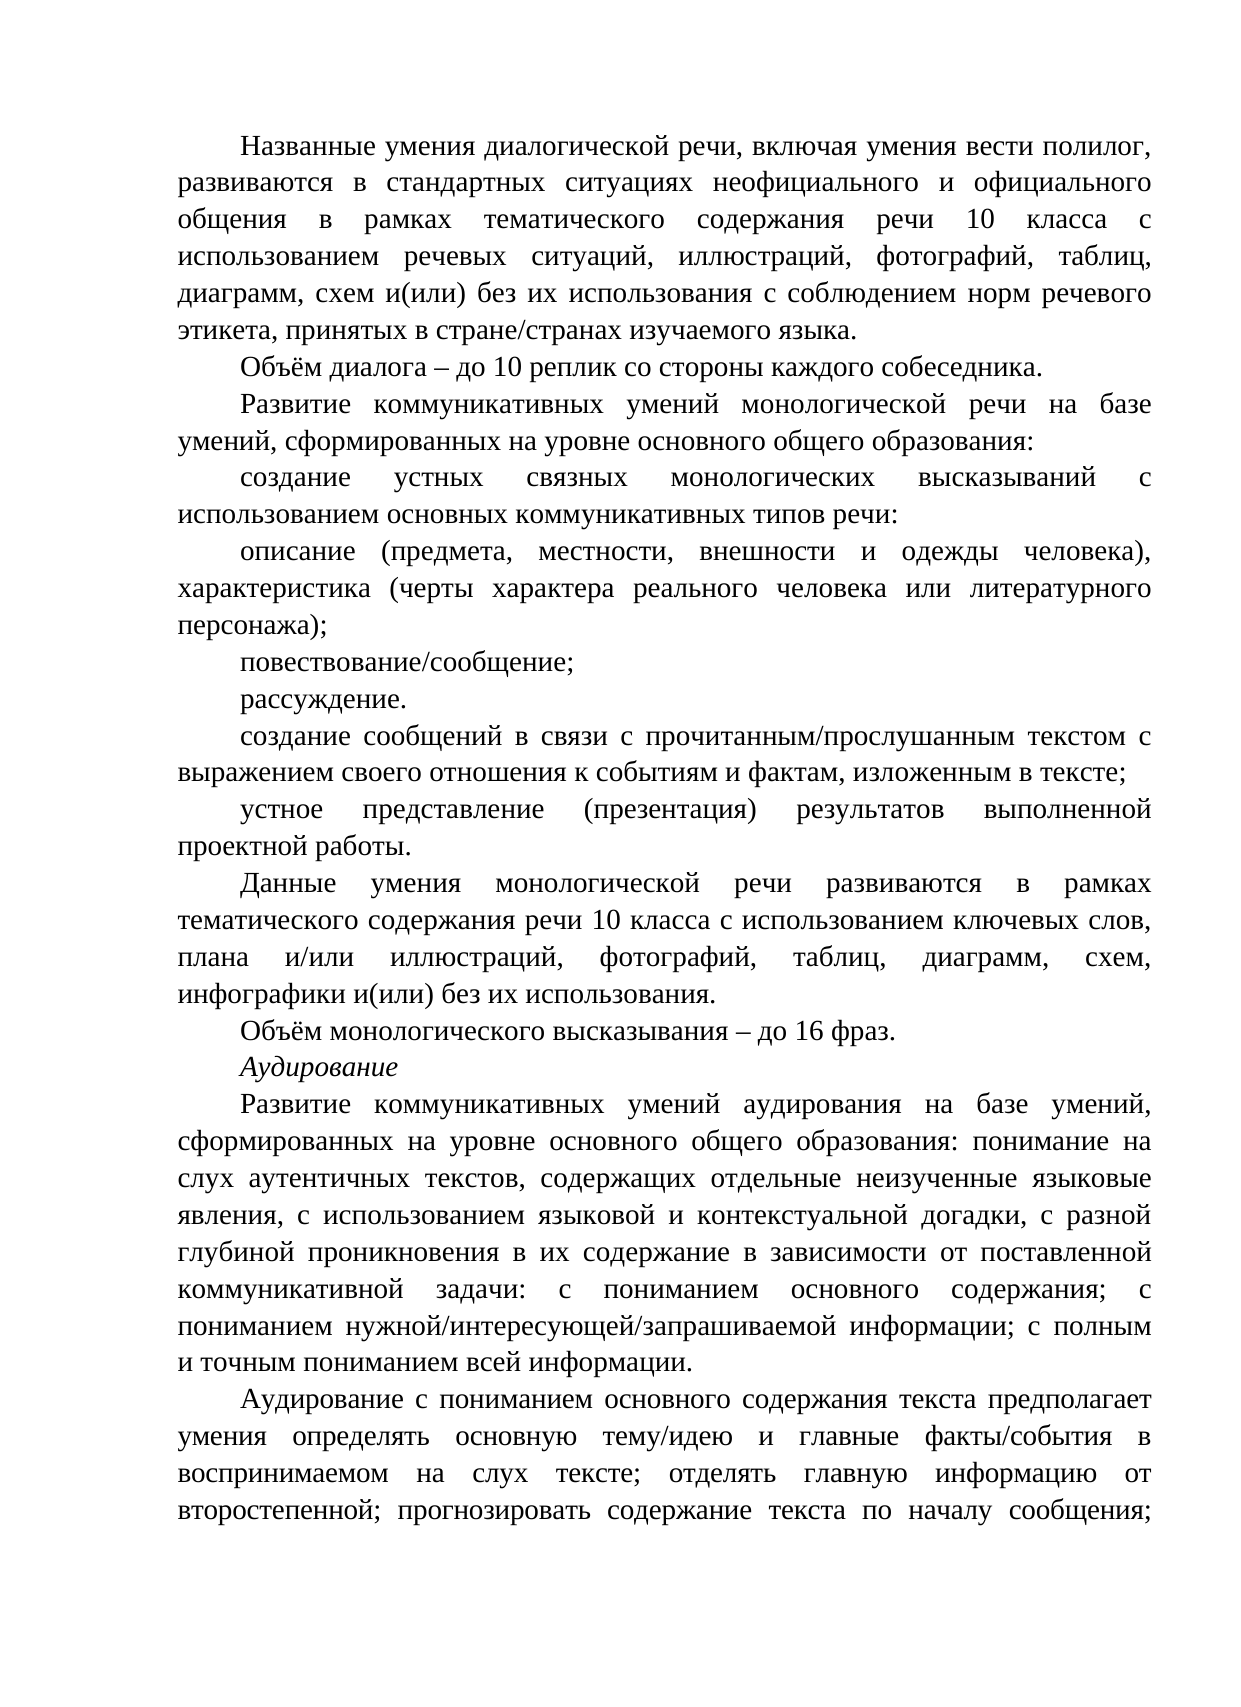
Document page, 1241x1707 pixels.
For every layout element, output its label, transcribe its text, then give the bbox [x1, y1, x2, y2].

text Данные умения монологической речи развиваются в рамках тематического содержания речи 10 класса с использованием ключевых слов, плана и/или иллюстраций, фотографий, таблиц, диаграмм, схем, инфографики и(или) без их использования. [177, 865, 1152, 1009]
text рассуждение. [177, 681, 1152, 714]
text описание (предмета, местности, внешности и одежды человека), характеристика (черты характера реального человека или литературного персонажа); [177, 533, 1152, 641]
text создание устных связных монологических высказываний с использованием основных коммуникативных типов речи: [177, 459, 1152, 530]
text Развитие коммуникативных умений аудирования на базе умений, сформированных на уровне основного общего образования: понимание на слух аутентичных текстов, содержащих отдельные неизученные языковые явления, с использованием языковой и контекстуальной догадки, с разной глубиной проникновения в их содержание в зависимости от поставленной коммуникативной задачи: с пониманием основного содержания; с пониманием нужной/интересующей/запрашиваемой информации; с полным и точным пониманием всей информации. [177, 1086, 1152, 1378]
text Объём диалога – до 10 реплик со стороны каждого собеседника. [177, 349, 1152, 382]
text Объём монологического высказывания – до 16 фраз. [177, 1013, 1152, 1046]
text повествование/сообщение; [177, 644, 1152, 677]
text Аудирование [177, 1049, 1152, 1083]
text создание сообщений в связи с прочитанным/прослушанным текстом с выражением своего отношения к событиям и фактам, изложенным в тексте; [177, 718, 1152, 788]
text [177, 1381, 1152, 1526]
text Развитие коммуникативных умений монологической речи на базе умений, сформированных на уровне основного общего образования: [177, 386, 1152, 456]
text Названные умения диалогической речи, включая умения вести полилог, развиваются в стандартных ситуациях неофициального и официального общения в рамках тематического содержания речи 10 класса с использованием речевых ситуаций, иллюстраций, фотографий, таблиц, диаграмм, схем и(или) без их использования с соблюдением норм речевого этикета, принятых в стране/странах изучаемого языка. [177, 128, 1152, 346]
text устное представление (презентация) результатов выполненной проектной работы. [177, 791, 1152, 862]
